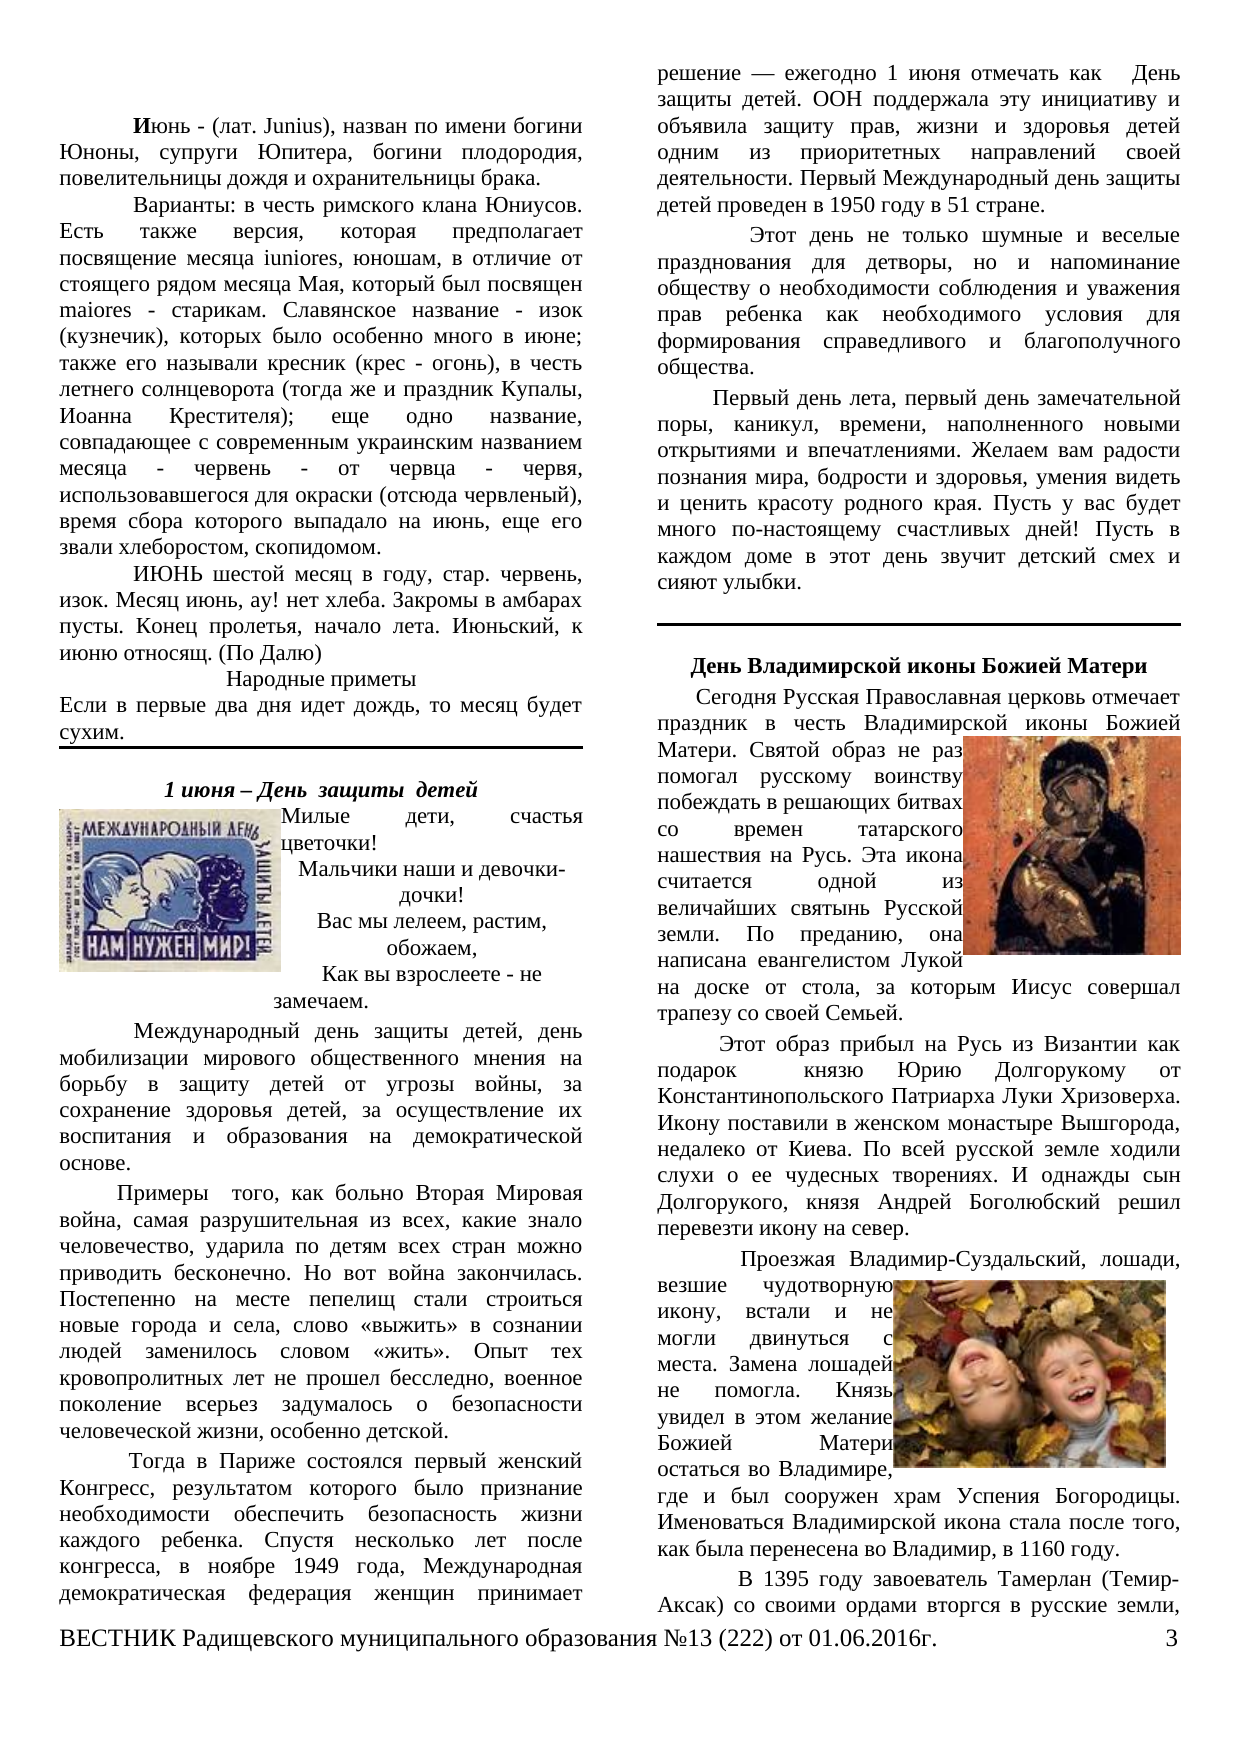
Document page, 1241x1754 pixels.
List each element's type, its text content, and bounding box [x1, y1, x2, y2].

text Если в первые два дня идет дождь, то месяц будет сухим. [59, 692, 583, 746]
text Как вы взрослеете - не замечаем. [59, 960, 583, 1013]
text Проезжая Владимир-Суздальский, лошади, везшие чудотворную икону, встали и не могли двинуться с места. Замена лошадей не помогла. Князь увидел в этом желание Божией Матери остаться во Владимире, где и был сооружен храм Успения Богородицы. Именоваться Владимирской икона стала после того, как была перенесена во Владимир, в 1160 году. [657, 1245, 1181, 1561]
text Народные приметы [59, 665, 583, 692]
text Вас мы лелеем, растим, обожаем, [59, 908, 583, 960]
text ИЮНЬ шестой месяц в году, стар. червень, изок. Месяц июнь, ау! нет хлеба. Закромы в амбарах пусты. Конец пролетья, начало лета. Июньский, к июню относящ. (По Далю) [59, 560, 583, 665]
text Международный день защиты детей, день мобилизации мирового общественного мнения на борьбу в защиту детей от угрозы войны, за сохранение здоровья детей, за осуществление их воспитания и образования на демократической основе. [59, 1017, 583, 1175]
text 1 июня – День защиты детей [59, 776, 583, 802]
text Сегодня Русская Православная церковь отмечает праздник в честь Владимирской иконы Божией Матери. Святой образ не раз помогал русскому воинству побеждать в решающих битвах со времен татарского нашествия на Русь. Эта икона считается одной из величайших святынь Русской земли. По преданию, она написана евангелистом Лукой на доске от стола, за которым Иисус совершал трапезу со своей Семьей. [657, 683, 1181, 1026]
text Первый день лета, первый день замечательной поры, каникул, времени, наполненного новыми открытиями и впечатлениями. Желаем вам радости познания мира, бодрости и здоровья, умения видеть и ценить красоту родного края. Пусть у вас будет много по-настоящему счастливых дней! Пусть в каждом доме в этот день звучит детский смех и сияют улыбки. [657, 384, 1181, 594]
text Тогда в Париже состоялся первый женский Конгресс, результатом которого было признание необходимости обеспечить безопасность жизни каждого ребенка. Спустя несколько лет после конгресса, в ноябре 1949 года, Международная демократическая федерация женщин принимает решение — ежегодно 1 июня отмечать как День защиты детей. ООН поддержала эту инициативу и объявила защиту прав, жизни и здоровья детей одним из приоритетных направлений своей деятельности. Первый Международный день защиты детей проведен в 1950 году в 51 стране. [657, 59, 1181, 217]
text Мальчики наши и девочки-дочки! [59, 855, 583, 908]
text Июнь - (лат. Junius), назван по имени богини Юноны, супруги Юпитера, богини плодородия, повелительницы дождя и охранительницы брака. [59, 112, 583, 191]
text Милые дети, счастья цветочки! [59, 802, 583, 855]
text Примеры того, как больно Вторая Мировая война, самая разрушительная из всех, какие знало человечество, ударила по детям всех стран можно приводить бесконечно. Но вот война закончилась. Постепенно на месте пепелищ стали строиться новые города и села, слово «выжить» в сознании людей заменилось словом «жить». Опыт тех кровопролитных лет не прошел бесследно, военное поколение всерьез задумалось о безопасности человеческой жизни, особенно детской. [59, 1179, 583, 1443]
text Этот день не только шумные и веселые празднования для детворы, но и напоминание обществу о необходимости соблюдения и уважения прав ребенка как необходимого условия для формирования справедливого и благополучного общества. [657, 221, 1181, 379]
text Варианты: в честь римского клана Юниусов. Есть также версия, которая предполагает посвящение месяца iuniores, юношам, в отличие от стоящего рядом месяца Мая, который был посвящен maiores - старикам. Славянское название - изок (кузнечик), которых было особенно много в июне; также его называли кресник (крес - огонь), в честь летнего солнцеворота (тогда же и праздник Купалы, Иоанна Крестителя); еще одно название, совпадающее с современным украинским названием месяца - червень - от червца - червя, использовавшегося для окраски (отсюда червленый), время сбора которого выпадало на июнь, еще его звали хлеборостом, скопидомом. [59, 191, 583, 560]
text Тогда в Париже состоялся первый женский Конгресс, результатом которого было признание необходимости обеспечить безопасность жизни каждого ребенка. Спустя несколько лет после конгресса, в ноябре 1949 года, Международная демократическая федерация женщин принимает решение — ежегодно 1 июня отмечать как День защиты детей. ООН поддержала эту инициативу и объявила защиту прав, жизни и здоровья детей одним из приоритетных направлений своей деятельности. Первый Международный день защиты детей проведен в 1950 году в 51 стране. [59, 1447, 583, 1605]
text День Владимирской иконы Божией Матери [657, 626, 1181, 679]
text Этот образ прибыл на Русь из Византии как подарок князю Юрию Долгорукому от Константинопольского Патриарха Луки Хризоверха. Икону поставили в женском монастыре Вышгорода, недалеко от Киева. По всей русской земле ходили слухи о ее чудесных творениях. И однажды сын Долгорукого, князя Андрей Боголюбский решил перевезти икону на север. [657, 1030, 1181, 1241]
